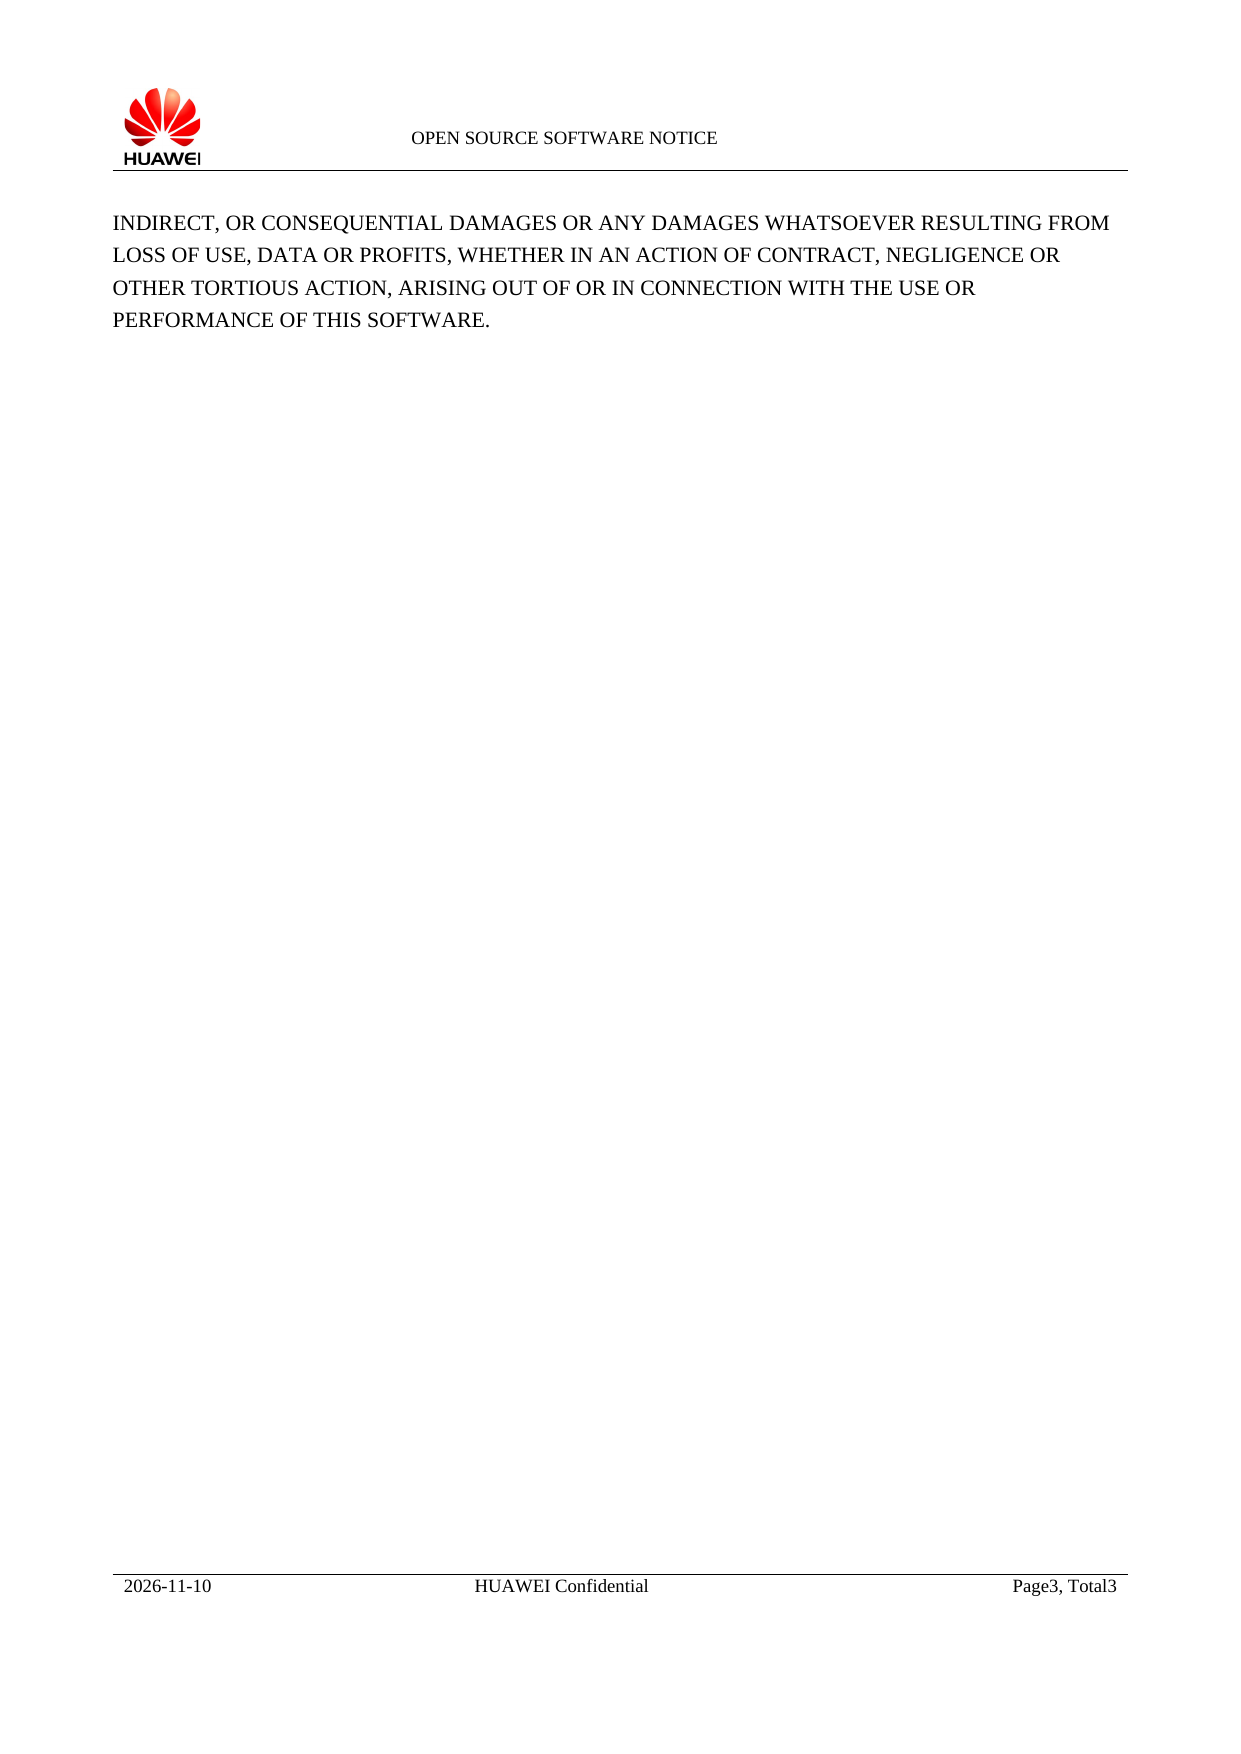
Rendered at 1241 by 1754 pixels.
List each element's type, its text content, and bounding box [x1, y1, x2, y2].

picture [124, 88, 201, 165]
